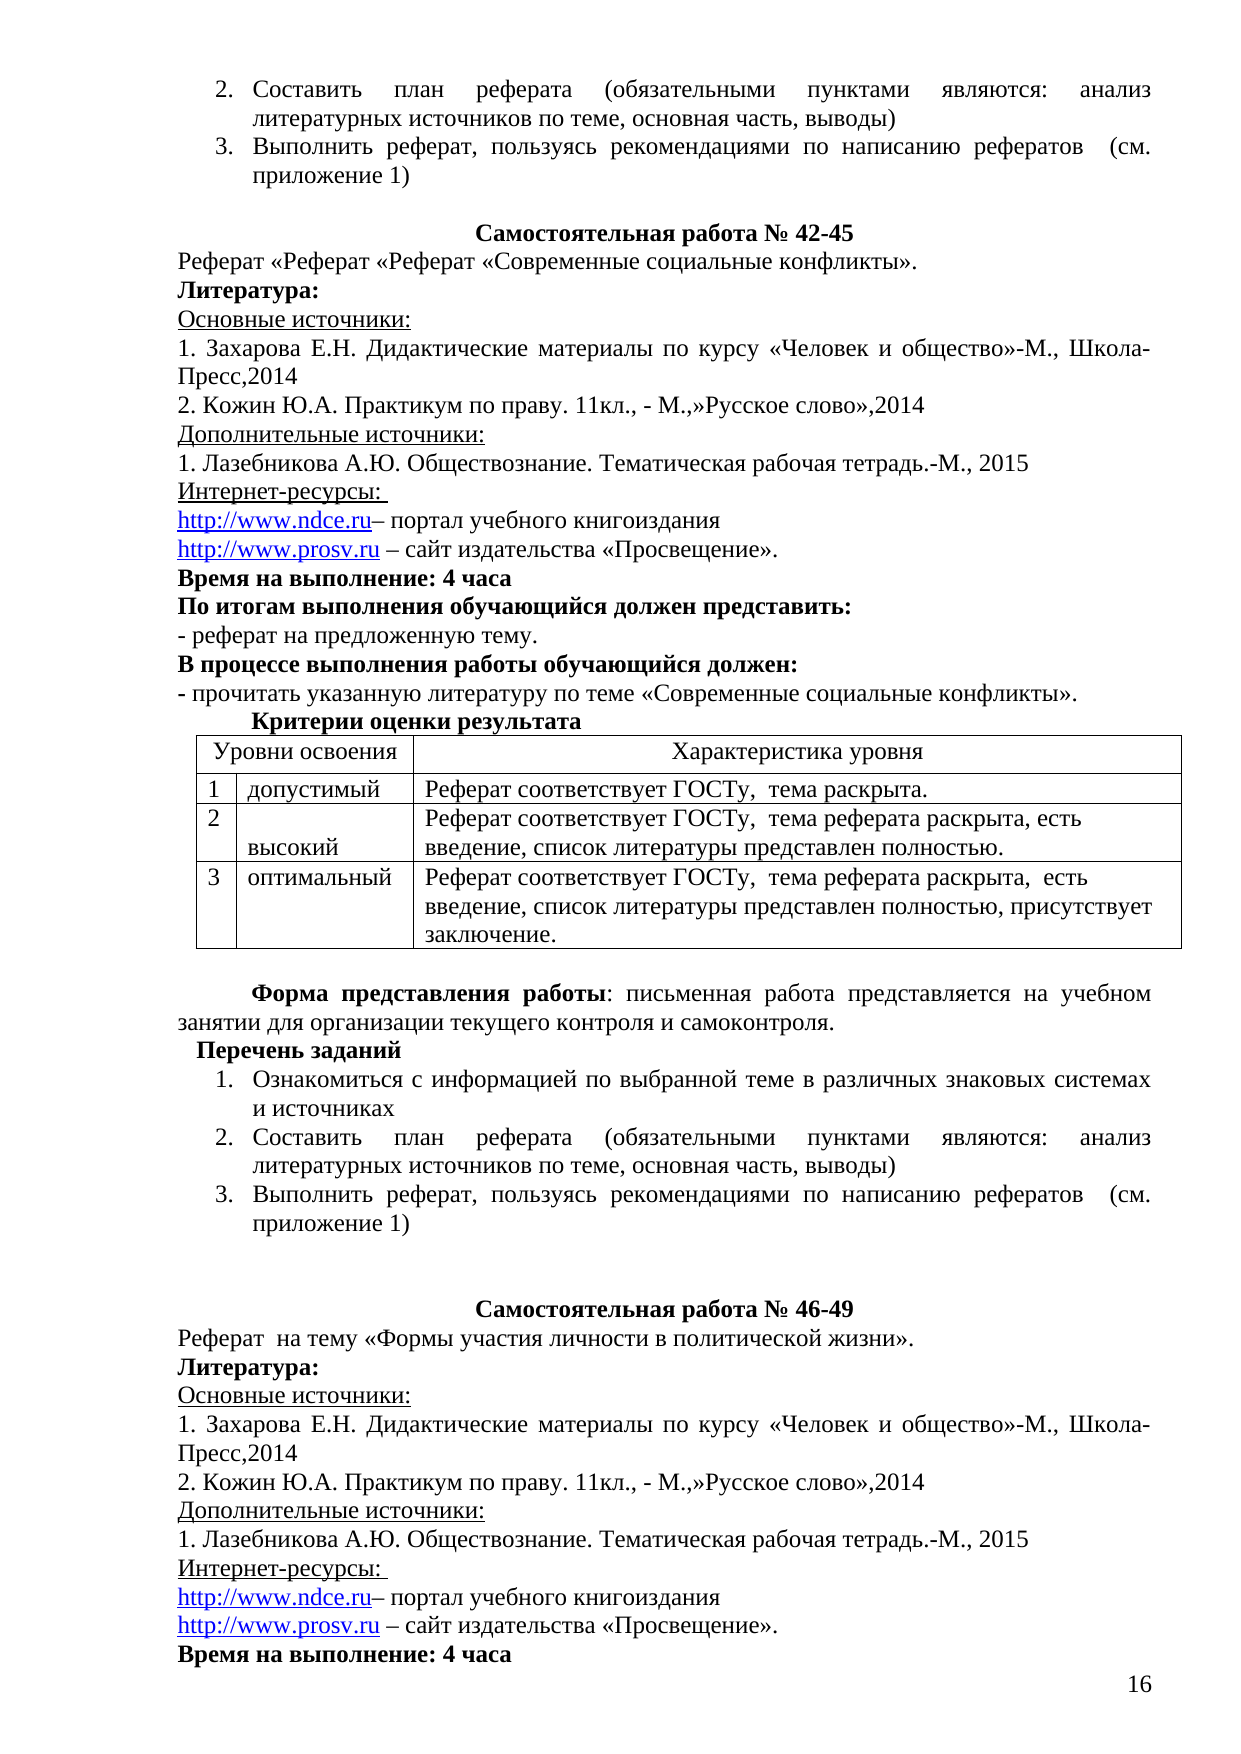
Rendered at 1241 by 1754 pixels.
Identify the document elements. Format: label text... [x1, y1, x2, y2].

table_cell Реферат соответствует ГОСТу, тема реферата раскрыта, есть введение, список литературы представлен полностью. [414, 804, 1181, 861]
text http://www.prosv.ru – сайт издательства «Просвещение». [177, 1611, 1152, 1639]
text 1. Лазебникова А.Ю. Обществознание. Тематическая рабочая тетрадь.-М., 2015 [177, 1524, 1152, 1553]
table_cell оптимальный [237, 862, 413, 948]
list Ознакомиться с информацией по выбранной теме в различных знаковых системах и источниках [215, 1064, 1152, 1122]
text Дополнительные источники: [177, 1496, 1152, 1524]
list Выполнить реферат, пользуясь рекомендациями по написанию рефератов (см. приложение 1) [215, 131, 1152, 189]
text Литература: [177, 1352, 1152, 1381]
list Составить план реферата (обязательными пунктами являются: анализ литературных источников по теме, основная часть, выводы) [215, 1122, 1152, 1179]
text 1. Лазебникова А.Ю. Обществознание. Тематическая рабочая тетрадь.-М., 2015 [177, 448, 1152, 476]
text По итогам выполнения обучающийся должен представить: [177, 591, 1152, 620]
table_header Уровни освоения [197, 736, 413, 773]
text Реферат «Реферат «Реферат «Современные социальные конфликты». [177, 246, 1152, 275]
text 2. Кожин Ю.А. Практикум по праву. 11кл., - М.,»Русское слово»,2014 [177, 390, 1152, 419]
table_cell Реферат соответствует ГОСТу, тема реферата раскрыта, есть введение, список литературы представлен полностью, присутствует заключение. [414, 862, 1181, 948]
text Форма представления работы: письменная работа представляется на учебном занятии для организации текущего контроля и самоконтроля. [177, 978, 1152, 1036]
table_cell 2 [197, 804, 236, 861]
text Интернет-ресурсы: [177, 476, 1152, 505]
text Критерии оценки результата [177, 706, 1152, 735]
table_header Характеристика уровня [414, 736, 1181, 773]
table_cell высокий [237, 804, 413, 861]
text Литература: [177, 275, 1152, 304]
text - реферат на предложенную тему. [177, 620, 1152, 649]
text Время на выполнение: 4 часа [177, 563, 1152, 591]
list Выполнить реферат, пользуясь рекомендациями по написанию рефератов (см. приложение 1) [215, 1179, 1152, 1237]
table_cell 3 [197, 862, 236, 948]
text http://www.ndce.ru– портал учебного книгоиздания [177, 505, 1152, 534]
list Составить план реферата (обязательными пунктами являются: анализ литературных источников по теме, основная часть, выводы) [215, 74, 1152, 131]
text Реферат на тему «Формы участия личности в политической жизни». [177, 1323, 1152, 1352]
text http://www.ndce.ru– портал учебного книгоиздания [177, 1582, 1152, 1611]
text http://www.prosv.ru – сайт издательства «Просвещение». [177, 534, 1152, 563]
table_cell допустимый [237, 774, 413, 802]
table_cell Реферат соответствует ГОСТу, тема раскрыта. [414, 774, 1181, 802]
text Дополнительные источники: [177, 419, 1152, 448]
text Время на выполнение: 4 часа [177, 1639, 1152, 1668]
text Перечень заданий [177, 1036, 1152, 1064]
table_cell 1 [197, 774, 236, 802]
text В процессе выполнения работы обучающийся должен: [177, 649, 1152, 678]
text 2. Кожин Ю.А. Практикум по праву. 11кл., - М.,»Русское слово»,2014 [177, 1467, 1152, 1496]
text Самостоятельная работа № 42-45 [177, 218, 1152, 246]
text Основные источники: [177, 1381, 1152, 1409]
text 1. Захарова Е.Н. Дидактические материалы по курсу «Человек и общество»-М., Школа-Пресс,2014 [177, 1409, 1152, 1467]
text Основные источники: [177, 304, 1152, 333]
text - прочитать указанную литературу по теме «Современные социальные конфликты». [177, 678, 1152, 706]
text Интернет-ресурсы: [177, 1553, 1152, 1582]
text Самостоятельная работа № 46-49 [177, 1294, 1152, 1323]
text 1. Захарова Е.Н. Дидактические материалы по курсу «Человек и общество»-М., Школа-Пресс,2014 [177, 333, 1152, 390]
